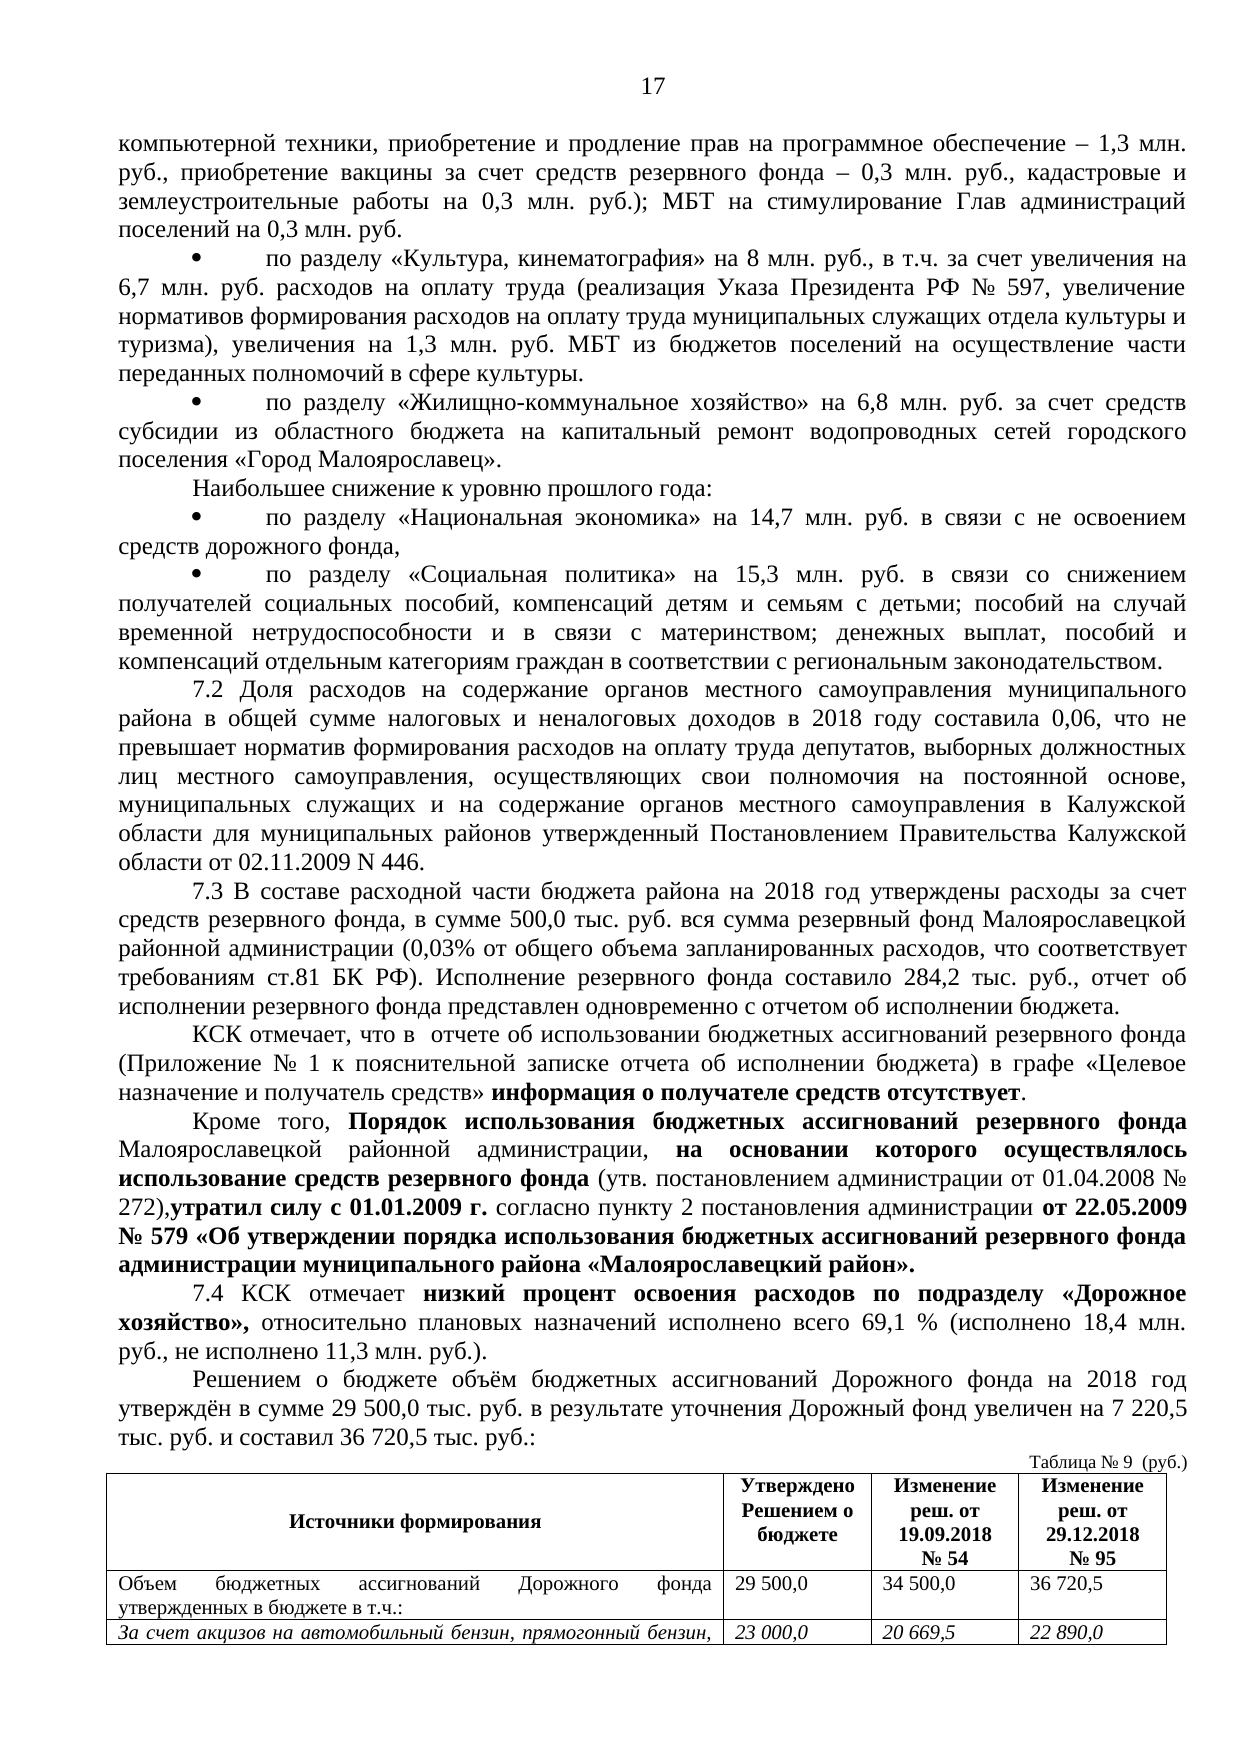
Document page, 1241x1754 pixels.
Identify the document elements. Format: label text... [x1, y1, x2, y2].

list по разделу «Жилищно-коммунальное хозяйство» на 6,8 млн. руб. за счет средств субсидии из областного бюджета на капитальный ремонт водопроводных сетей городского поселения «Город Малоярославец». [118, 387, 1187, 473]
text 7.4 КСК отмечает низкий процент освоения расходов по подразделу «Дорожное хозяйство», относительно плановых назначений исполнено всего 69,1 % (исполнено 18,4 млн. руб., не исполнено 11,3 млн. руб.). [118, 1278, 1187, 1364]
text Решением о бюджете объём бюджетных ассигнований Дорожного фонда на 2018 год утверждён в сумме 29 500,0 тыс. руб. в результате уточнения Дорожный фонд увеличен на 7 220,5 тыс. руб. и составил 36 720,5 тыс. руб.: [118, 1364, 1187, 1451]
text Наибольшее снижение к уровню прошлого года: [118, 473, 1187, 502]
table_header Утверждено Решением о бюджете [724, 1474, 871, 1570]
list по разделу «Социальная политика» на 15,3 млн. руб. в связи со снижением получателей социальных пособий, компенсаций детям и семьям с детьми; пособий на случай временной нетрудоспособности и в связи с материнством; денежных выплат, пособий и компенсаций отдельным категориям граждан в соответствии с региональным законодательством. [118, 559, 1187, 674]
text КСК отмечает, что в отчете об использовании бюджетных ассигнований резервного фонда (Приложение № 1 к пояснительной записке отчета об исполнении бюджета) в графе «Целевое назначение и получатель средств» информация о получателе средств отсутствует. [118, 1019, 1187, 1106]
table_header Изменение реш. от 29.12.2018 № 95 [1019, 1474, 1166, 1570]
table_header Изменение реш. от 19.09.2018 № 54 [872, 1474, 1018, 1570]
text 7.2 Доля расходов на содержание органов местного самоуправления муниципального района в общей сумме налоговых и неналоговых доходов в 2018 году составила 0,06, что не превышает норматив формирования расходов на оплату труда депутатов, выборных должностных лиц местного самоуправления, осуществляющих свои полномочия на постоянной основе, муниципальных служащих и на содержание органов местного самоуправления в Калужской области для муниципальных районов утвержденный Постановлением Правительства Калужской области от 02.11.2009 N 446. [118, 674, 1187, 876]
table_header Источники формирования [107, 1474, 723, 1570]
table_cell Объем бюджетных ассигнований Дорожного фонда утвержденных в бюджете в т.ч.: [107, 1571, 723, 1619]
list по разделу «Национальная экономика» на 14,7 млн. руб. в связи с не освоением средств дорожного фонда, [118, 502, 1187, 559]
table_cell 34 500,0 [872, 1571, 1018, 1619]
table_cell 22 890,0 [1019, 1620, 1166, 1644]
list по разделу «Культура, кинематография» на 8 млн. руб., в т.ч. за счет увеличения на 6,7 млн. руб. расходов на оплату труда (реализация Указа Президента РФ № 597, увеличение нормативов формирования расходов на оплату труда муниципальных служащих отдела культуры и туризма), увеличения на 1,3 млн. руб. МБТ из бюджетов поселений на осуществление части переданных полномочий в сфере культуры. [118, 243, 1187, 387]
table_cell 20 669,5 [872, 1620, 1018, 1644]
table_cell 29 500,0 [724, 1571, 871, 1619]
table_cell 23 000,0 [724, 1620, 871, 1644]
text Кроме того, Порядок использования бюджетных ассигнований резервного фонда Малоярославецкой районной администрации, на основании которого осуществлялось использование средств резервного фонда (утв. постановлением администрации от 01.04.2008 № 272),утратил силу с 01.01.2009 г. согласно пункту 2 постановления администрации от 22.05.2009 № 579 «Об утверждении порядка использования бюджетных ассигнований резервного фонда администрации муниципального района «Малоярославецкий район». [118, 1106, 1187, 1278]
table_cell 36 720,5 [1019, 1571, 1166, 1619]
text Таблица № 9 (руб.) [118, 1451, 1187, 1472]
text 7.3 В составе расходной части бюджета района на 2018 год утверждены расходы за счет средств резервного фонда, в сумме 500,0 тыс. руб. вся сумма резервный фонд Малоярославецкой районной администрации (0,03% от общего объема запланированных расходов, что соответствует требованиям ст.81 БК РФ). Исполнение резервного фонда составило 284,2 тыс. руб., отчет об исполнении резервного фонда представлен одновременно с отчетом об исполнении бюджета. [118, 876, 1187, 1019]
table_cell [107, 1620, 723, 1644]
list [118, 128, 1187, 243]
